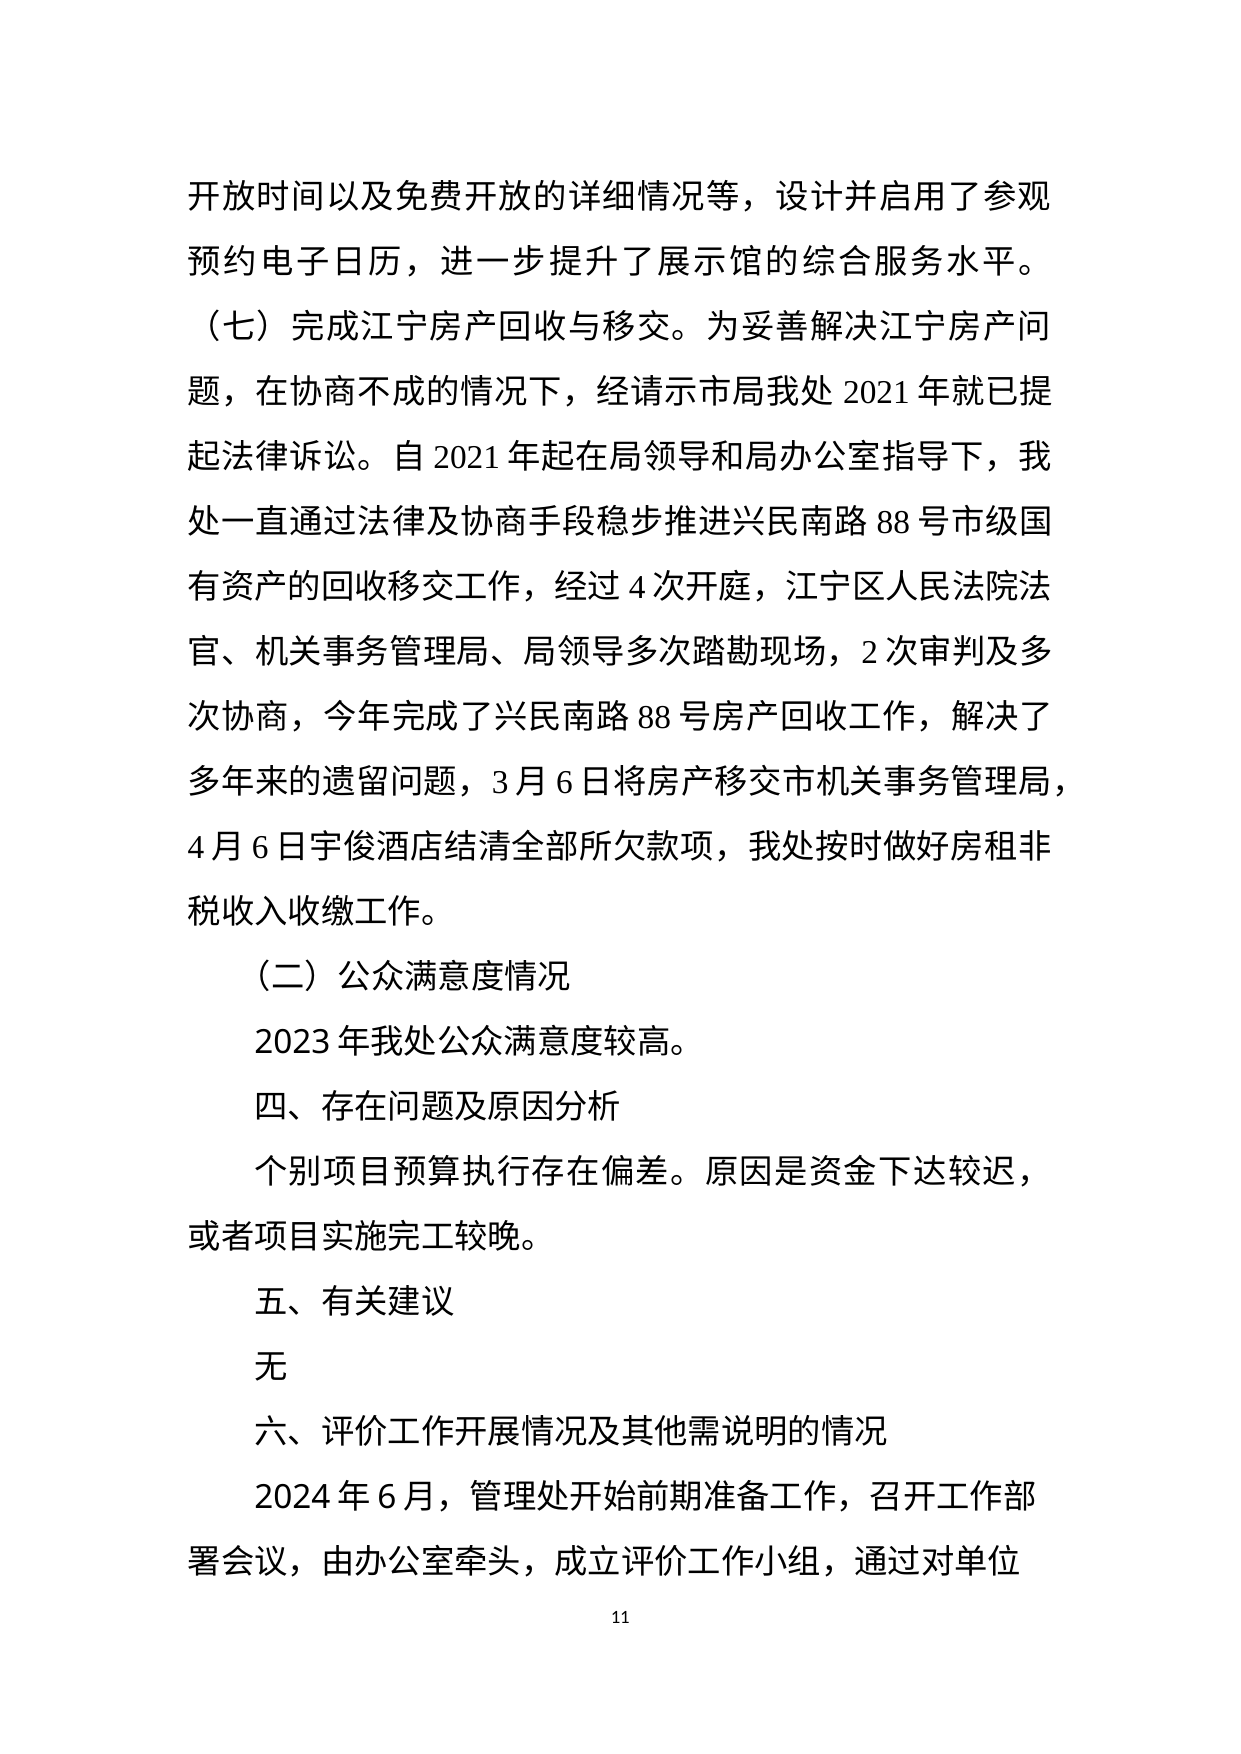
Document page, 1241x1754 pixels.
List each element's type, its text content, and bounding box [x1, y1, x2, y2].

text 六、评价工作开展情况及其他需说明的情况 [187, 1397, 1053, 1462]
text 无 [187, 1332, 1053, 1397]
text 2023年我处公众满意度较高。 [187, 1007, 1053, 1072]
text （二）公众满意度情况 [187, 942, 1053, 1007]
text 个别项目预算执行存在偏差。原因是资金下达较迟，或者项目实施完工较晚。 [187, 1137, 1053, 1267]
text 五、有关建议 [187, 1267, 1053, 1332]
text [187, 1462, 1053, 1592]
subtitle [187, 162, 1053, 942]
text 四、存在问题及原因分析 [187, 1072, 1053, 1137]
